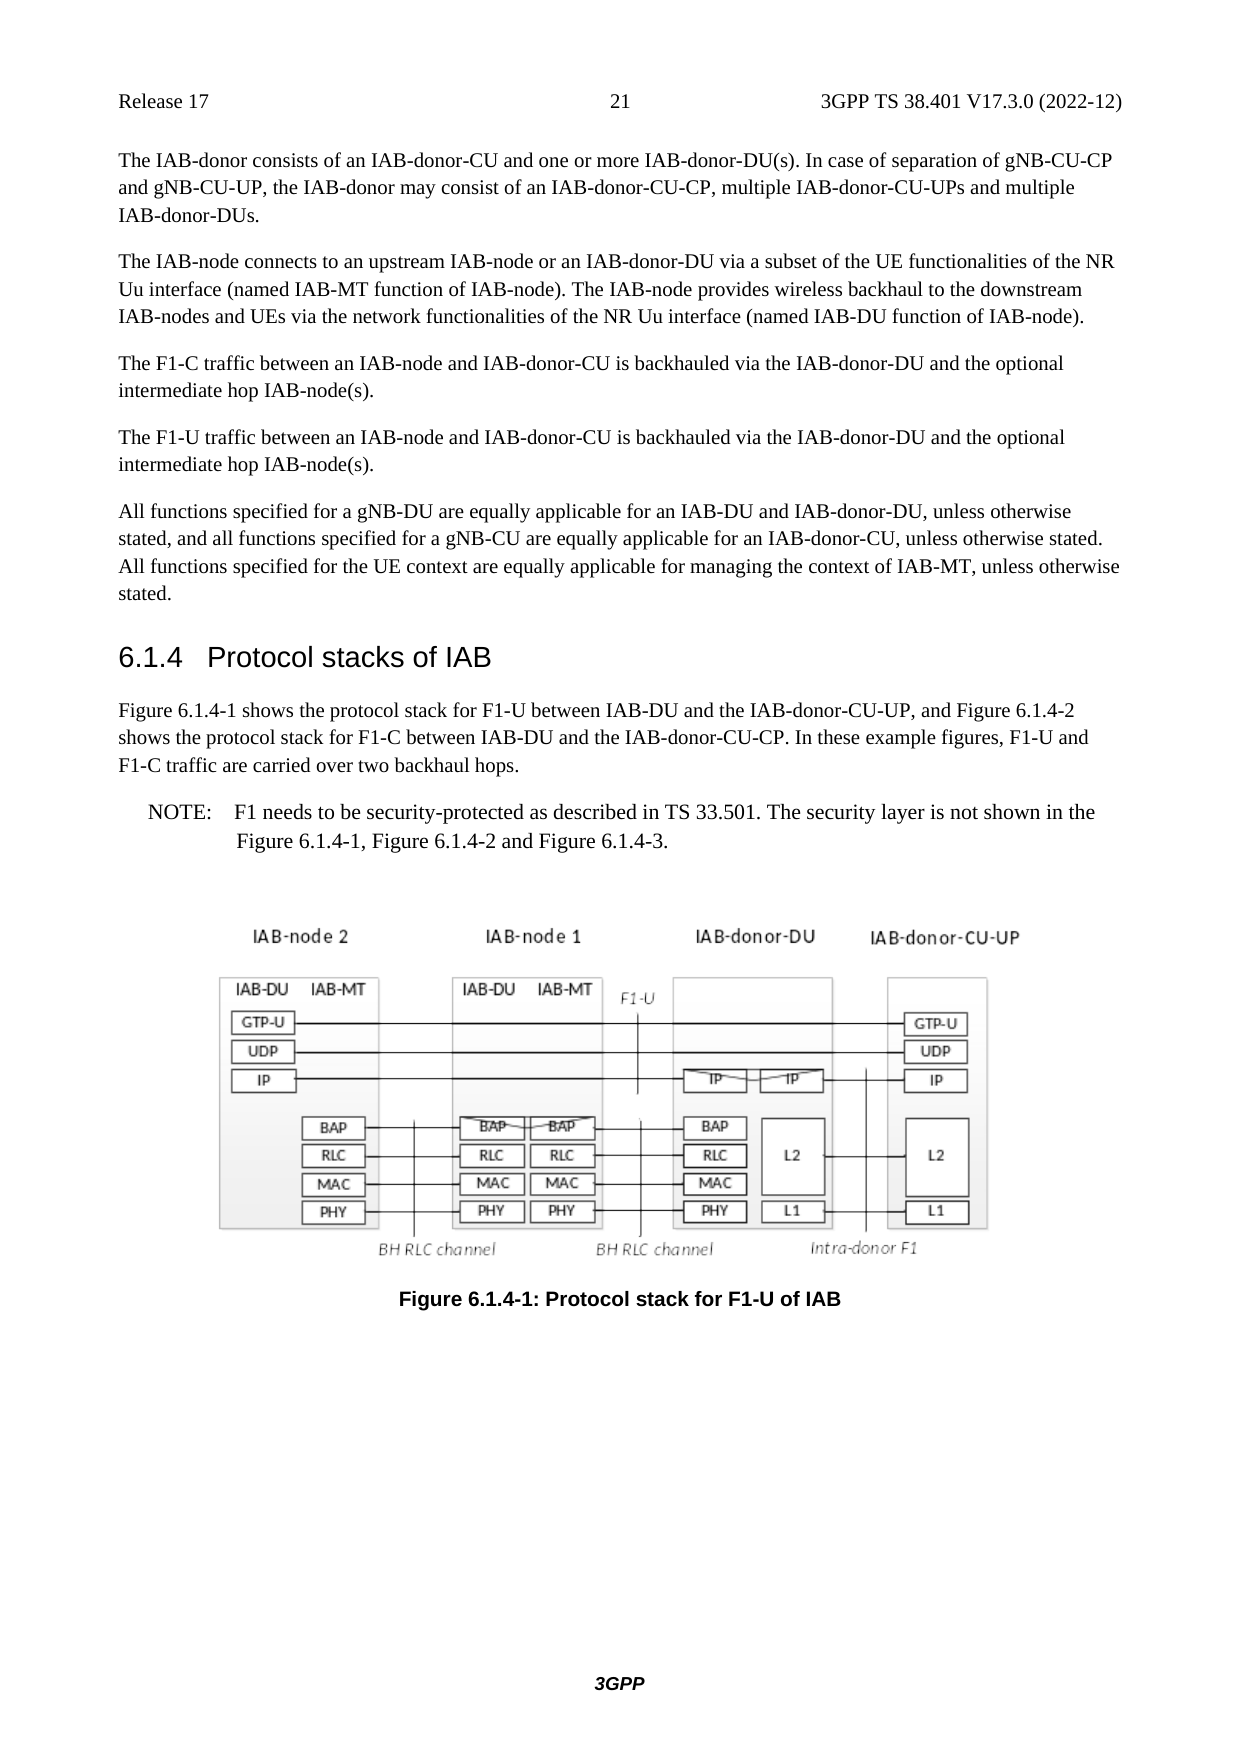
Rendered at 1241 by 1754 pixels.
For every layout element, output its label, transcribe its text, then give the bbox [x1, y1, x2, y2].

text The F1-U traffic between an IAB-node and IAB-donor-CU is backhauled via the IAB-donor-DU and the optional intermediate hop IAB-node(s). [118, 424, 1122, 476]
text The F1-C traffic between an IAB-node and IAB-donor-CU is backhauled via the IAB-donor-DU and the optional intermediate hop IAB-node(s). [118, 351, 1122, 402]
text The IAB-node connects to an upstream IAB-node or an IAB-donor-DU via a subset of the UE functionalities of the NR Uu interface (named IAB-MT function of IAB-node). The IAB-node provides wireless backhaul to the downstream IAB-nodes and UEs via the network functionalities of the NR Uu interface (named IAB-DU function of IAB-node). [118, 249, 1122, 328]
text Figure 6.1.4-1 shows the protocol stack for F1-U between IAB-DU and the IAB-donor-CU-UP, and Figure 6.1.4-2 shows the protocol stack for F1-C between IAB-DU and the IAB-donor-CU-CP. In these example figures, F1-U and F1-C traffic are carried over two backhaul hops. [118, 697, 1122, 777]
text Figure 6.1.4-1: Protocol stack for F1-U of IAB [118, 1287, 1122, 1311]
text The IAB-donor consists of an IAB-donor-CU and one or more IAB-donor-DU(s). In case of separation of gNB-CU-CP and gNB-CU-UP, the IAB-donor may consist of an IAB-donor-CU-CP, multiple IAB-donor-CU-UPs and multiple IAB-donor-DUs. [118, 147, 1122, 227]
text NOTE: F1 needs to be security-protected as described in TS 33.501. The security layer is not shown in the Figure 6.1.4-1, Figure 6.1.4-2 and Figure 6.1.4-3. [148, 799, 1122, 853]
subtitle 6.1.4 Protocol stacks of IAB [118, 640, 1122, 674]
text All functions specified for a gNB-DU are equally applicable for an IAB-DU and IAB-donor-DU, unless otherwise stated, and all functions specified for a gNB-CU are equally applicable for an IAB-donor-CU, unless otherwise stated. All functions specified for the UE context are equally applicable for managing the context of IAB-MT, unless otherwise stated. [118, 498, 1122, 605]
